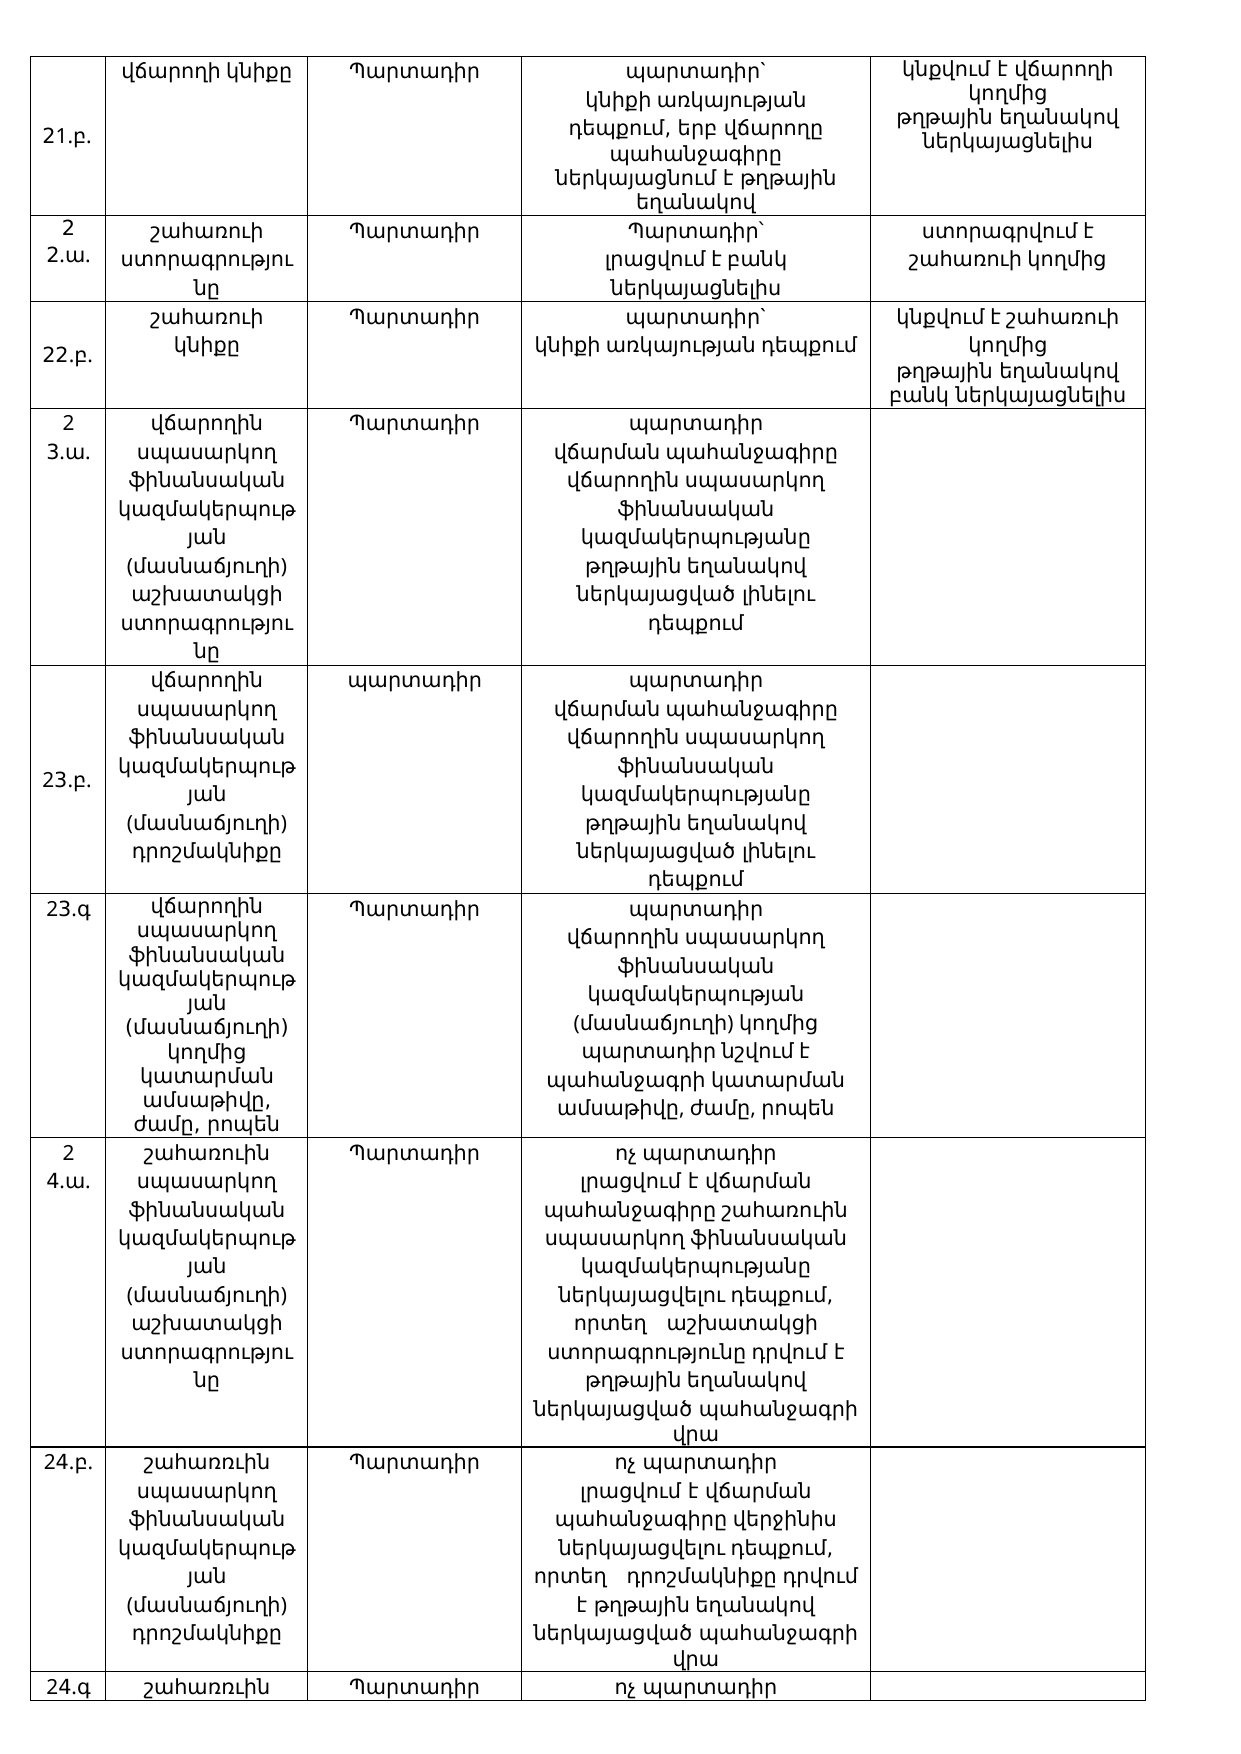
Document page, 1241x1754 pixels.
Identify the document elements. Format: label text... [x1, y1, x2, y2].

table_cell Պարտադիր [308, 216, 521, 301]
table_cell վճարողին սպասարկող ֆինանսական կազմակերպության (մասնաճյուղի) դրոշմակնիքը [106, 666, 307, 893]
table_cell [106, 1672, 307, 1700]
table_cell շահառուի կնիքը [106, 302, 307, 407]
table_cell կնքվում է շահառուի կողմից թղթային եղանակով բանկ ներկայացնելիս [871, 302, 1145, 407]
table_cell [871, 1448, 1145, 1671]
table_cell 23.գ [31, 894, 105, 1137]
table_cell պարտադիր վճարման պահանջագիրը վճարողին սպասարկող ֆինանսական կազմակերպությանը թղթային եղանակով ներկայացված լինելու դեպքում [522, 409, 870, 664]
table_cell 23.բ. [31, 666, 105, 893]
table_cell Պարտադիր [308, 302, 521, 407]
table_cell պարտադիր [308, 666, 521, 893]
table_cell ոչ պարտադիր լրացվում է վճարման պահանջագիրը վերջինիս ներկայացվելու դեպքում, որտեղ դրոշմակնիքը դրվում է թղթային եղանակով ներկայացված պահանջագրի վրա [522, 1448, 870, 1671]
table_cell Պարտադիր [308, 1672, 521, 1700]
table_cell Պարտադիր [308, 57, 521, 215]
table_cell 24.բ. [31, 1448, 105, 1671]
table_cell [871, 1672, 1145, 1700]
table_cell շահառուին սպասարկող ֆինանսական կազմակերպության (մասնաճյուղի) աշխատակցի ստորագրությունը [106, 1138, 307, 1446]
table_cell 24.ա. [31, 1138, 105, 1446]
table_cell շահառռւին սպասարկող ֆինանսական կազմակերպության (մասնաճյուղի) դրոշմակնիքը [106, 1448, 307, 1671]
table_cell [871, 1138, 1145, 1446]
table_cell [871, 409, 1145, 664]
table_cell պարտադիր վճարողին սպասարկող ֆինանսական կազմակերպության (մասնաճյուղի) կողմից պարտադիր նշվում է պահանջագրի կատարման ամսաթիվը, ժամը, րոպեն [522, 894, 870, 1137]
table_cell [871, 666, 1145, 893]
table_cell Պարտադիր [308, 1448, 521, 1671]
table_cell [522, 1672, 870, 1700]
table_cell ստորագրվում է շահառուի կողմից [871, 216, 1145, 301]
table_cell Պարտադիր՝ լրացվում է բանկ ներկայացնելիս [522, 216, 870, 301]
table_cell ոչ պարտադիր լրացվում է վճարման պահանջագիրը շահառուին սպասարկող ֆինանսական կազմակերպությանը ներկայացվելու դեպքում, որտեղ աշխատակցի ստորագրությունը դրվում է թղթային եղանակով ներկայացված պահանջագրի վրա [522, 1138, 870, 1446]
table_cell Պարտադիր [308, 894, 521, 1137]
table_cell 22.ա. [31, 216, 105, 301]
table_cell [871, 894, 1145, 1137]
table_cell կնքվում է վճարողի կողմից թղթային եղանակով ներկայացնելիս [871, 57, 1145, 215]
table_cell վճարողին սպասարկող ֆինանսական կազմակերպության (մասնաճյուղի) աշխատակցի ստորագրությունը [106, 409, 307, 664]
table_cell Պարտադիր [308, 1138, 521, 1446]
table_cell շահառուի ստորագրությունը [106, 216, 307, 301]
table_cell 21.բ. [31, 57, 105, 215]
table_cell Պարտադիր [308, 409, 521, 664]
table_cell պարտադիր` կնիքի առկայության դեպքում [522, 302, 870, 407]
table_cell պարտադիր վճարման պահանջագիրը վճարողին սպասարկող ֆինանսական կազմակերպությանը թղթային եղանակով ներկայացված լինելու դեպքում [522, 666, 870, 893]
table_cell վճարողին սպասարկող ֆինանսական կազմակերպության (մասնաճյուղի) կողմից կատարման ամսաթիվը, ժամը, րոպեն [106, 894, 307, 1137]
table_cell 22.բ. [31, 302, 105, 407]
table_cell 23.ա. [31, 409, 105, 664]
table_cell վճարողի կնիքը [106, 57, 307, 215]
table_cell 24.գ [31, 1672, 105, 1700]
table_cell պարտադիր` կնիքի առկայության դեպքում, երբ վճարողը պահանջագիրը ներկայացնում է թղթային եղանակով [522, 57, 870, 215]
